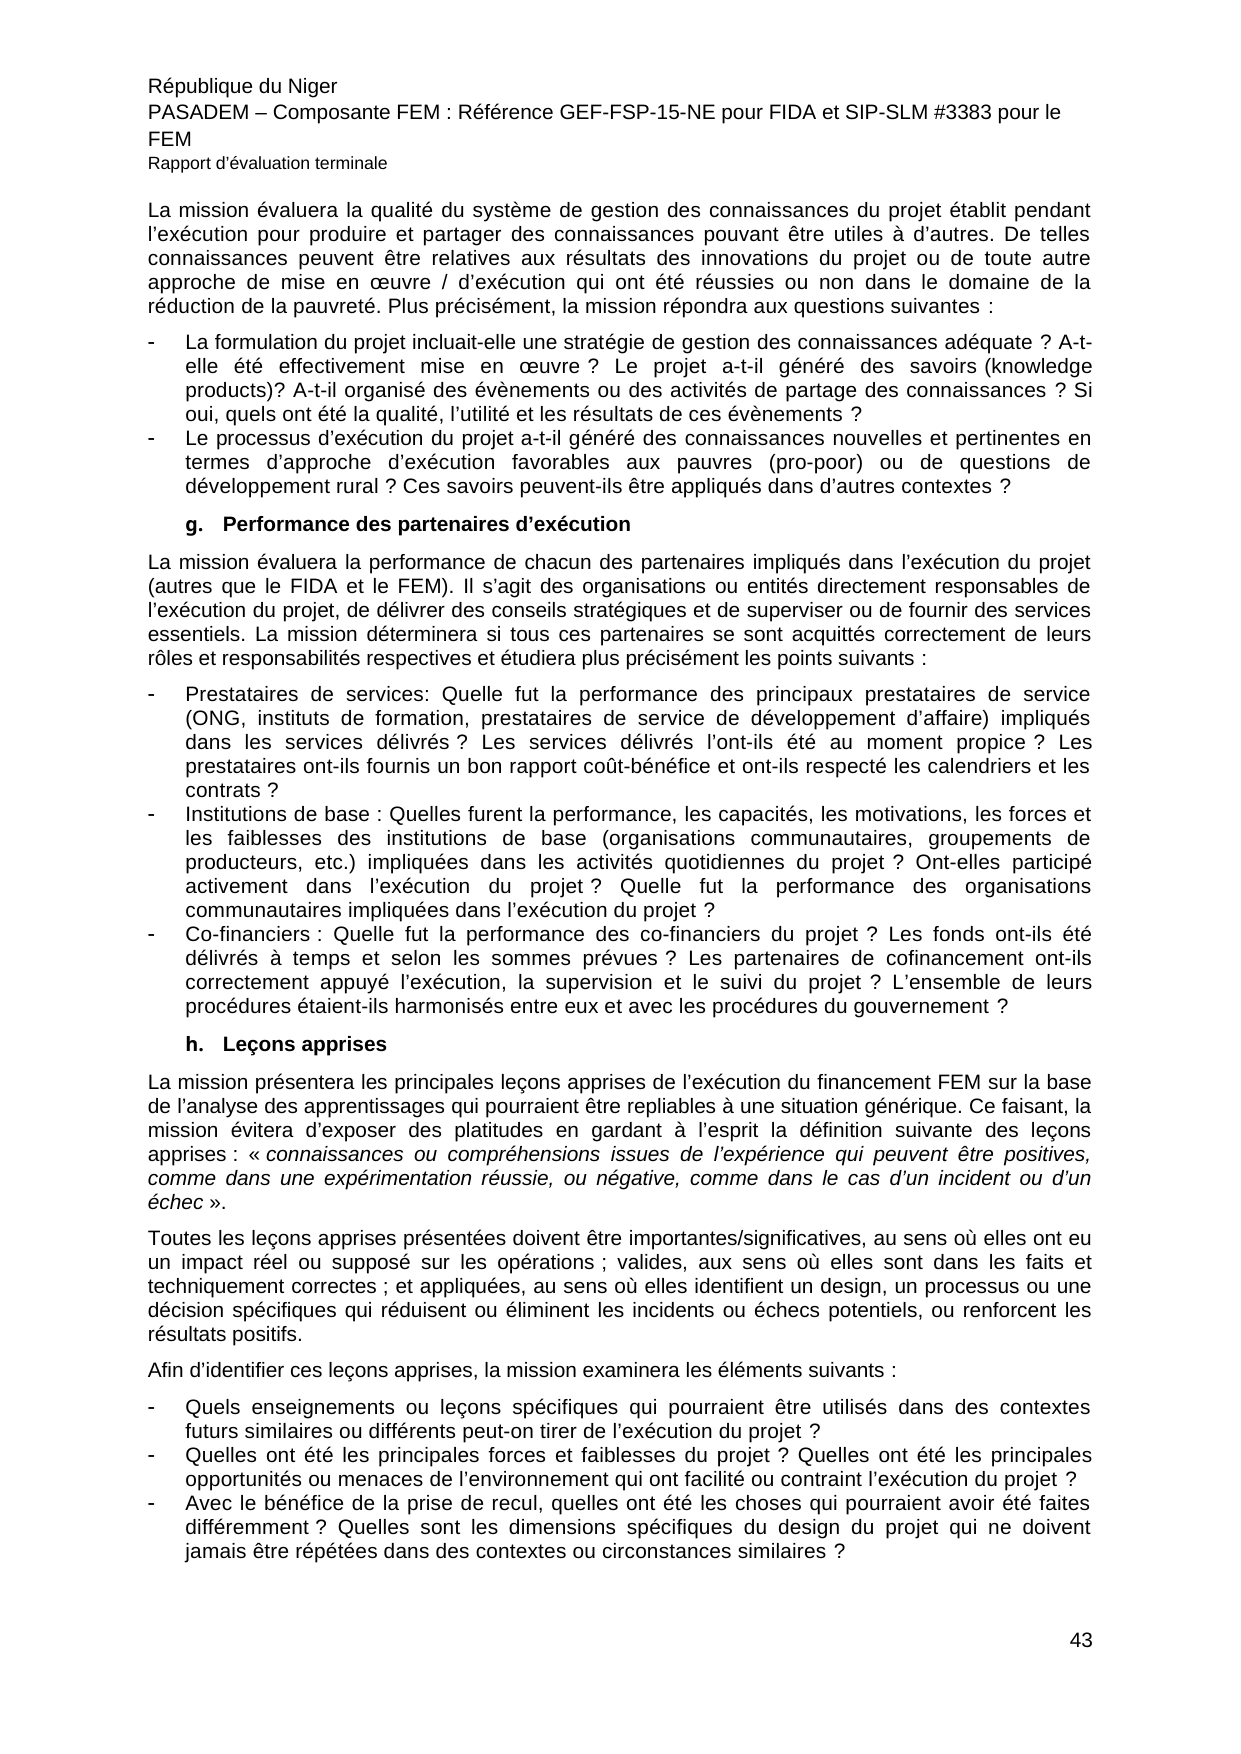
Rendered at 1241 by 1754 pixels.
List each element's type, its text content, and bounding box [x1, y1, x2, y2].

list Co-financiers : Quelle fut la performance des co-financiers du projet ? Les fonds ont-ils été délivrés à temps et selon les sommes prévues ? Les partenaires de cofinancement ont-ils correctement appuyé l’exécution, la supervision et le suivi du projet ? L’ensemble de leurs procédures étaient-ils harmonisés entre eux et avec les procédures du gouvernement ? [148, 922, 1093, 1018]
list La formulation du projet incluait-elle une stratégie de gestion des connaissances adéquate ? A-t-elle été effectivement mise en œuvre ? Le projet a-t-il généré des savoirs (knowledge products)? A-t-il organisé des évènements ou des activités de partage des connaissances ? Si oui, quels ont été la qualité, l’utilité et les résultats de ces évènements ? [148, 330, 1093, 426]
text Afin d’identifier ces leçons apprises, la mission examinera les éléments suivants : [148, 1358, 1093, 1382]
list Prestataires de services: Quelle fut la performance des principaux prestataires de service (ONG, instituts de formation, prestataires de service de développement d’affaire) impliqués dans les services délivrés ? Les services délivrés l’ont-ils été au moment propice ? Les prestataires ont-ils fournis un bon rapport coût-bénéfice et ont-ils respecté les calendriers et les contrats ? [148, 682, 1093, 802]
list Quels enseignements ou leçons spécifiques qui pourraient être utilisés dans des contextes futurs similaires ou différents peut-on tirer de l’exécution du projet ? [148, 1395, 1093, 1443]
text La mission évaluera la performance de chacun des partenaires impliqués dans l’exécution du projet (autres que le FIDA et le FEM). Il s’agit des organisations ou entités directement responsables de l’exécution du projet, de délivrer des conseils stratégiques et de superviser ou de fournir des services essentiels. La mission déterminera si tous ces partenaires se sont acquittés correctement de leurs rôles et responsabilités respectives et étudiera plus précisément les points suivants : [148, 550, 1093, 669]
text Toutes les leçons apprises présentées doivent être importantes/significatives, au sens où elles ont eu un impact réel ou supposé sur les opérations ; valides, aux sens où elles sont dans les faits et techniquement correctes ; et appliquées, au sens où elles identifient un design, un processus ou une décision spécifiques qui réduisent ou éliminent les incidents ou échecs potentiels, ou renforcent les résultats positifs. [148, 1226, 1093, 1346]
list Quelles ont été les principales forces et faiblesses du projet ? Quelles ont été les principales opportunités ou menaces de l’environnement qui ont facilité ou contraint l’exécution du projet ? [148, 1443, 1093, 1491]
list Le processus d’exécution du projet a-t-il généré des connaissances nouvelles et pertinentes en termes d’approche d’exécution favorables aux pauvres (pro-poor) ou de questions de développement rural ? Ces savoirs peuvent-ils être appliqués dans d’autres contextes ? [148, 426, 1093, 498]
list Leçons apprises [185, 1030, 1093, 1057]
text La mission évaluera la qualité du système de gestion des connaissances du projet établit pendant l’exécution pour produire et partager des connaissances pouvant être utiles à d’autres. De telles connaissances peuvent être relatives aux résultats des innovations du projet ou de toute autre approche de mise en œuvre / d’exécution qui ont été réussies ou non dans le domaine de la réduction de la pauvreté. Plus précisément, la mission répondra aux questions suivantes : [148, 198, 1093, 317]
list Avec le bénéfice de la prise de recul, quelles ont été les choses qui pourraient avoir été faites différemment ? Quelles sont les dimensions spécifiques du design du projet qui ne doivent jamais être répétées dans des contextes ou circonstances similaires ? [148, 1491, 1093, 1563]
text La mission présentera les principales leçons apprises de l’exécution du financement FEM sur la base de l’analyse des apprentissages qui pourraient être repliables à une situation générique. Ce faisant, la mission évitera d’exposer des platitudes en gardant à l’esprit la définition suivante des leçons apprises : « connaissances ou compréhensions issues de l’expérience qui peuvent être positives, comme dans une expérimentation réussie, ou négative, comme dans le cas d’un incident ou d’un échec ». [148, 1070, 1093, 1213]
list Performance des partenaires d’exécution [185, 510, 1093, 537]
list Institutions de base : Quelles furent la performance, les capacités, les motivations, les forces et les faiblesses des institutions de base (organisations communautaires, groupements de producteurs, etc.) impliquées dans les activités quotidiennes du projet ? Ont-elles participé activement dans l’exécution du projet ? Quelle fut la performance des organisations communautaires impliquées dans l’exécution du projet ? [148, 802, 1093, 922]
